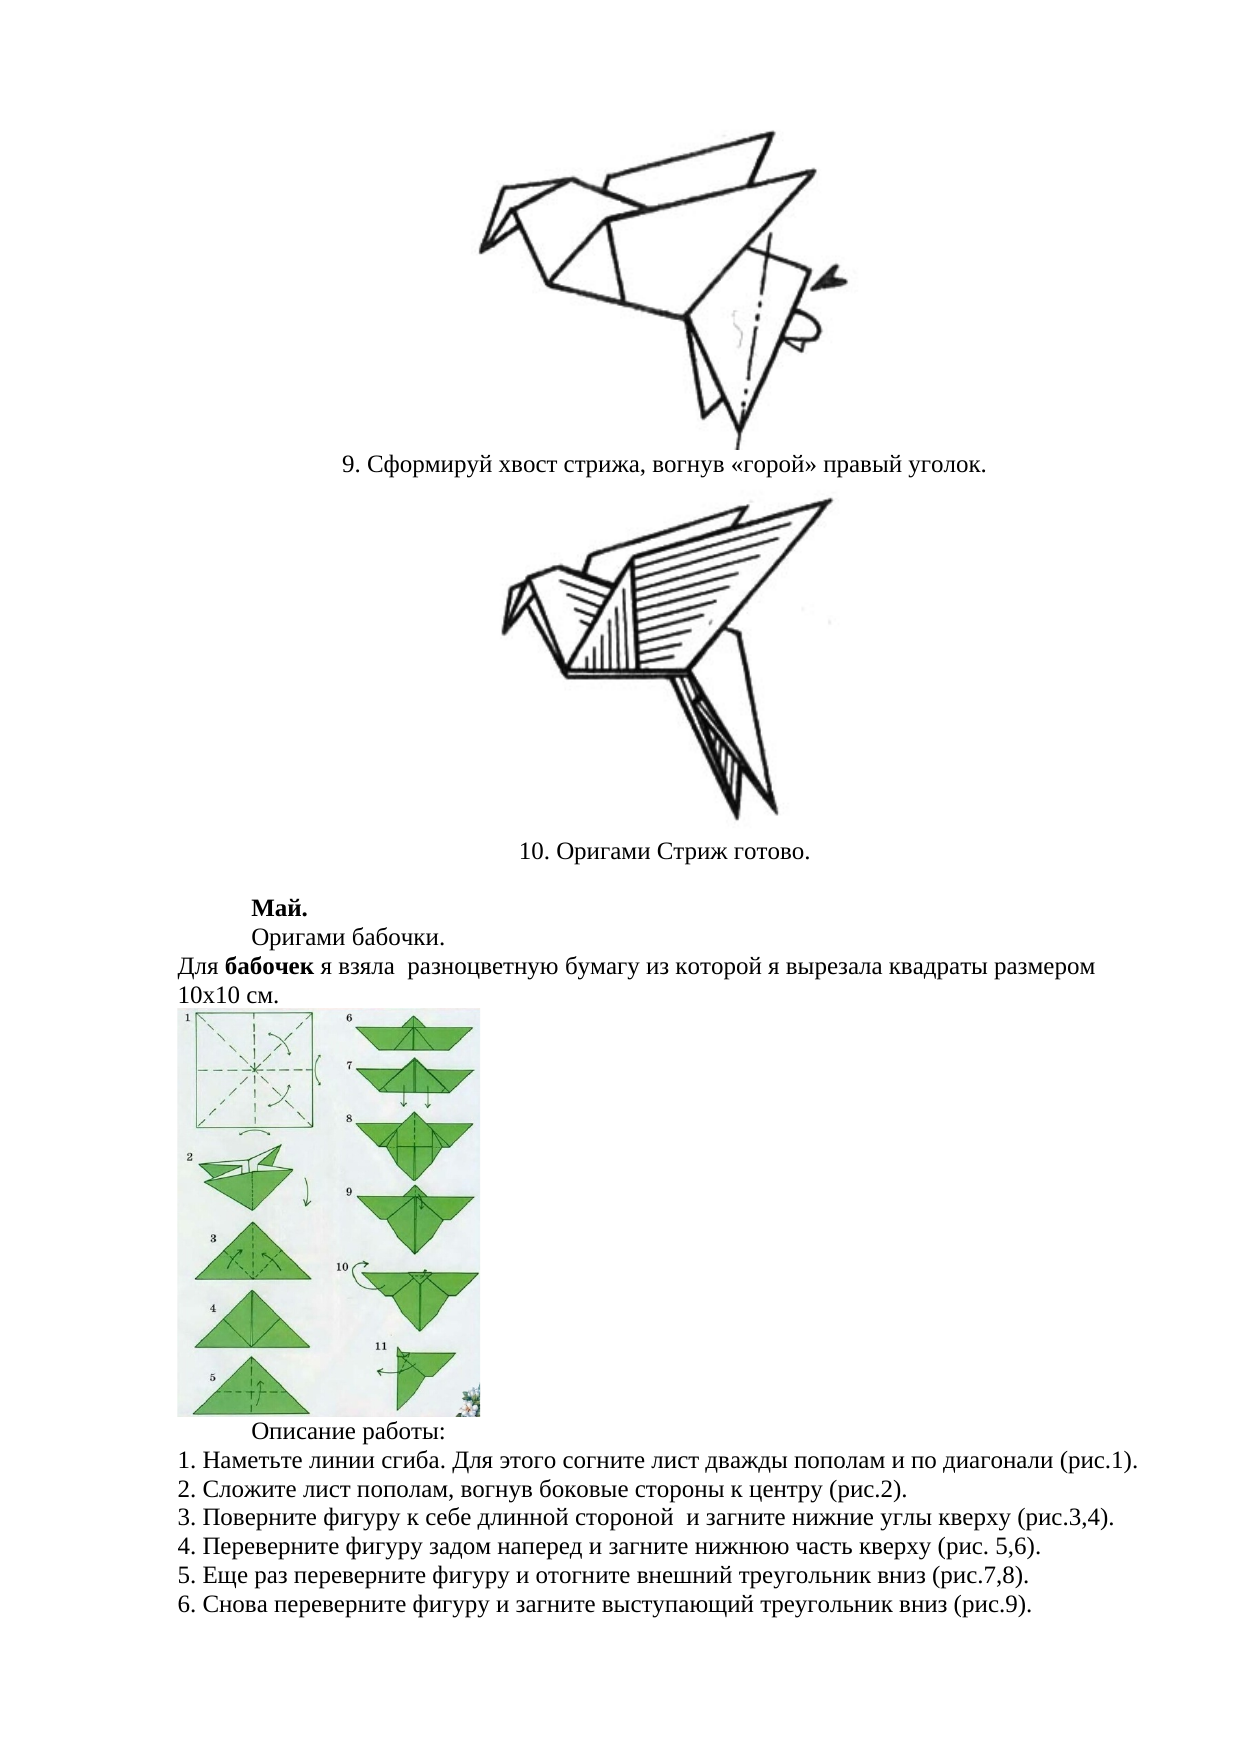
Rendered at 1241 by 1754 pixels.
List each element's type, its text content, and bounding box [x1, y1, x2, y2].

picture [177, 1008, 481, 1417]
text 5. Еще раз переверните фигуру и отогните внешний треугольник вниз (рис.7,8). [177, 1560, 1152, 1589]
text Описание работы: [177, 1416, 1152, 1445]
text Оригами бабочки. [177, 922, 1152, 951]
text 1. Наметьте линии сгиба. Для этого согните лист дважды пополам и по диагонали (рис.1). [177, 1445, 1152, 1474]
text 3. Поверните фигуру к себе длинной стороной и загните нижние углы кверху (рис.3,4). [177, 1502, 1152, 1531]
text 4. Переверните фигуру задом наперед и загните нижнюю часть кверху (рис. 5,6). [177, 1531, 1152, 1560]
text Май. [177, 893, 1152, 922]
text Для бабочек я взяла разноцветную бумагу из которой я вырезала квадраты размером 10х10 см. [177, 951, 1152, 1008]
picture [470, 118, 859, 450]
picture [488, 478, 841, 836]
text 6. Снова переверните фигуру и загните выступающий треугольник вниз (рис.9). [177, 1589, 1152, 1617]
text 2. Сложите лист пополам, вогнув боковые стороны к центру (рис.2). [177, 1474, 1152, 1502]
